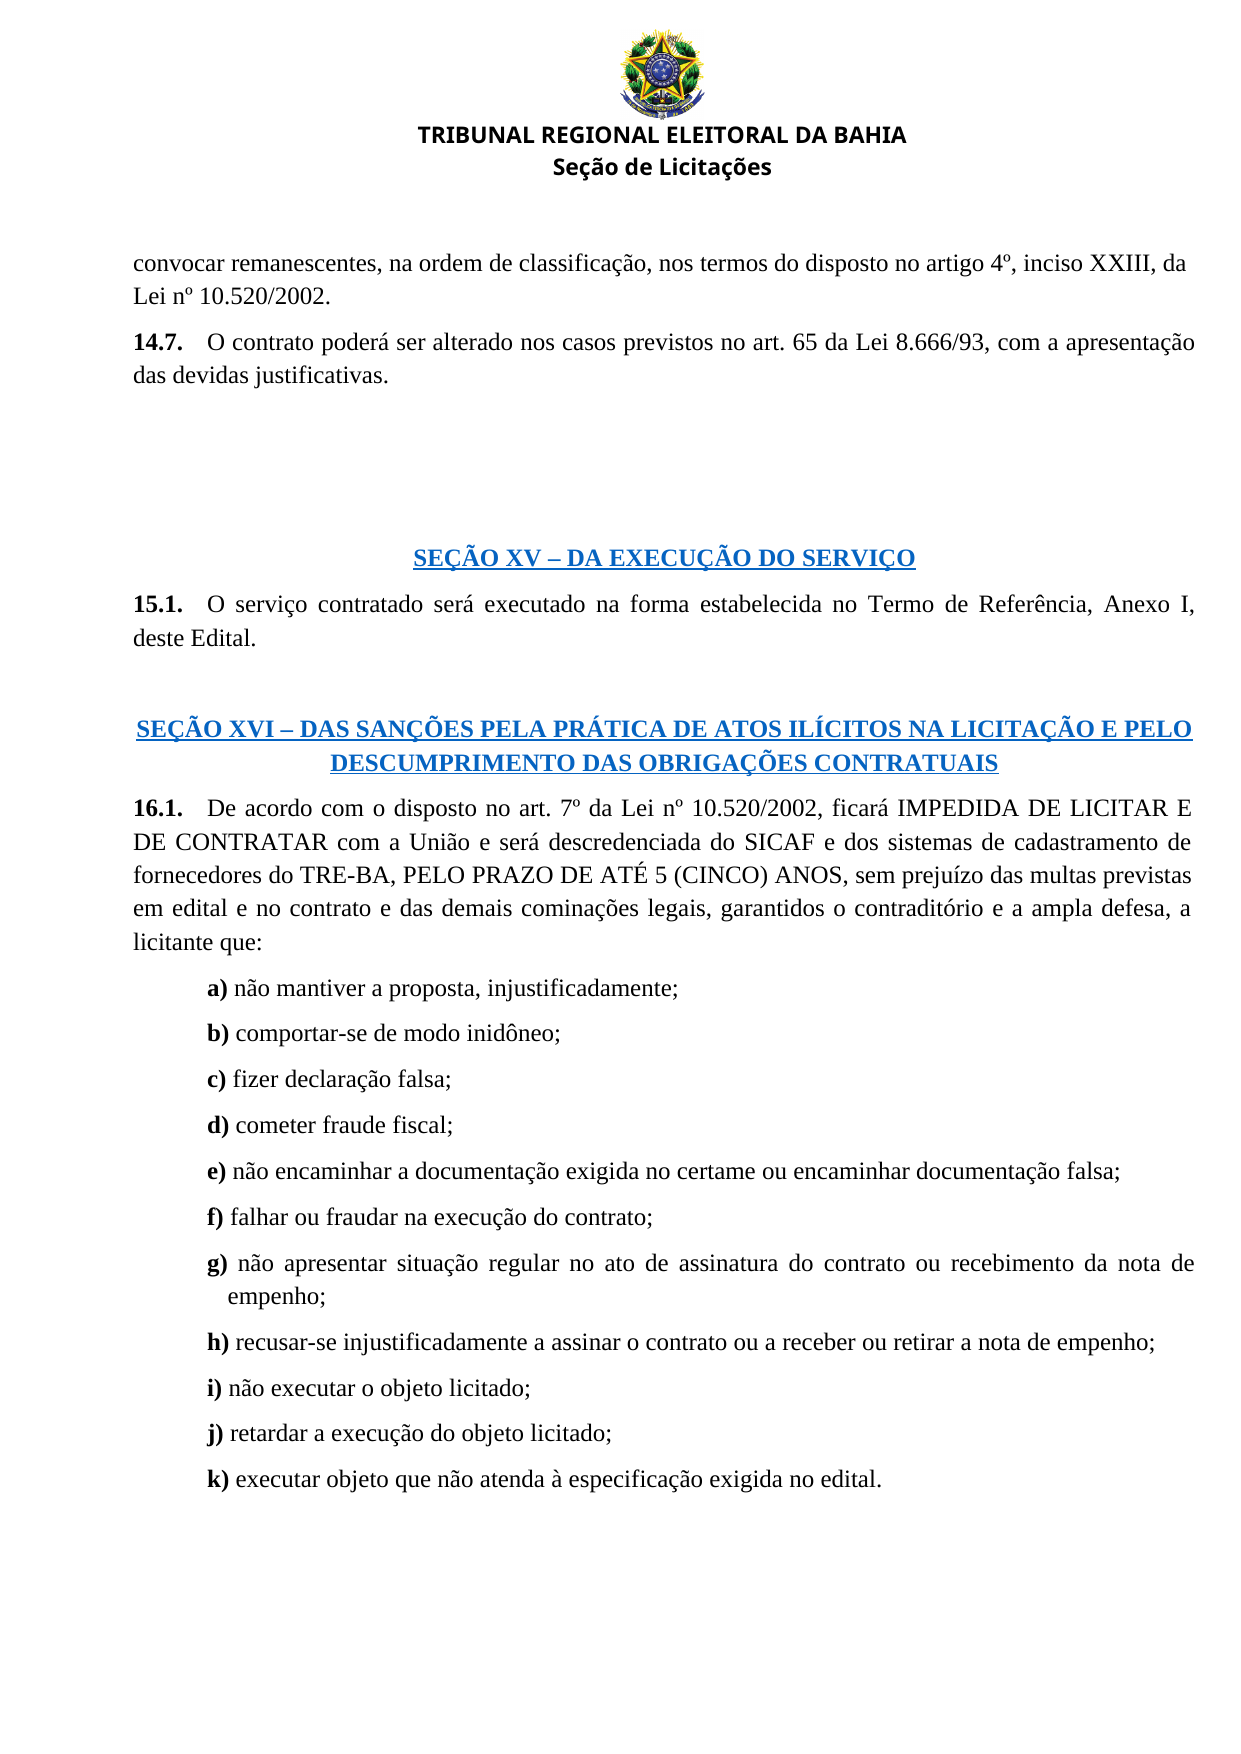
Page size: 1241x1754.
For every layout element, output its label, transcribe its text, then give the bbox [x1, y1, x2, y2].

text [133, 244, 1196, 311]
text 16.1. De acordo com o disposto no art. 7º da Lei nº 10.520/2002, ficará IMPEDIDA DE LICITAR E DE CONTRATAR com a União e será descredenciada do SICAF e dos sistemas de cadastramento de fornecedores do TRE-BA, PELO PRAZO DE ATÉ 5 (CINCO) ANOS, sem prejuízo das multas previstas em edital e no contrato e das demais cominações legais, garantidos o contraditório e a ampla defesa, a licitante que: [133, 790, 1193, 957]
text 14.7. O contrato poderá ser alterado nos casos previstos no art. 65 da Lei 8.666/93, com a apresentação das devidas justificativas. [133, 323, 1196, 390]
list j) retardar a execução do objeto licitado; [207, 1415, 1196, 1448]
list a) não mantiver a proposta, injustificadamente; [207, 969, 1196, 1003]
text 15.1. O serviço contratado será executado na forma estabelecida no Termo de Referência, Anexo I, deste Edital. [133, 586, 1196, 653]
list k) executar objeto que não atenda à especificação exigida no edital. [207, 1461, 1196, 1494]
text SEÇÃO XVI – DAS SANÇÕES PELA PRÁTICA DE ATOS ILÍCITOS NA LICITAÇÃO E PELO DESCUMPRIMENTO DAS OBRIGAÇÕES CONTRATUAIS [133, 711, 1196, 778]
text SEÇÃO XV – DA EXECUÇÃO DO SERVIÇO [133, 540, 1196, 573]
list e) não encaminhar a documentação exigida no certame ou encaminhar documentação falsa; [207, 1153, 1196, 1186]
list f) falhar ou fraudar na execução do contrato; [207, 1198, 1196, 1232]
list b) comportar-se de modo inidôneo; [207, 1015, 1196, 1048]
list d) cometer fraude fiscal; [207, 1107, 1196, 1140]
list h) recusar-se injustificadamente a assinar o contrato ou a receber ou retirar a nota de empenho; [207, 1323, 1196, 1357]
list c) fizer declaração falsa; [207, 1061, 1196, 1094]
list g) não apresentar situação regular no ato de assinatura do contrato ou recebimento da nota de empenho; [207, 1244, 1196, 1311]
list i) não executar o objeto licitado; [207, 1369, 1196, 1403]
